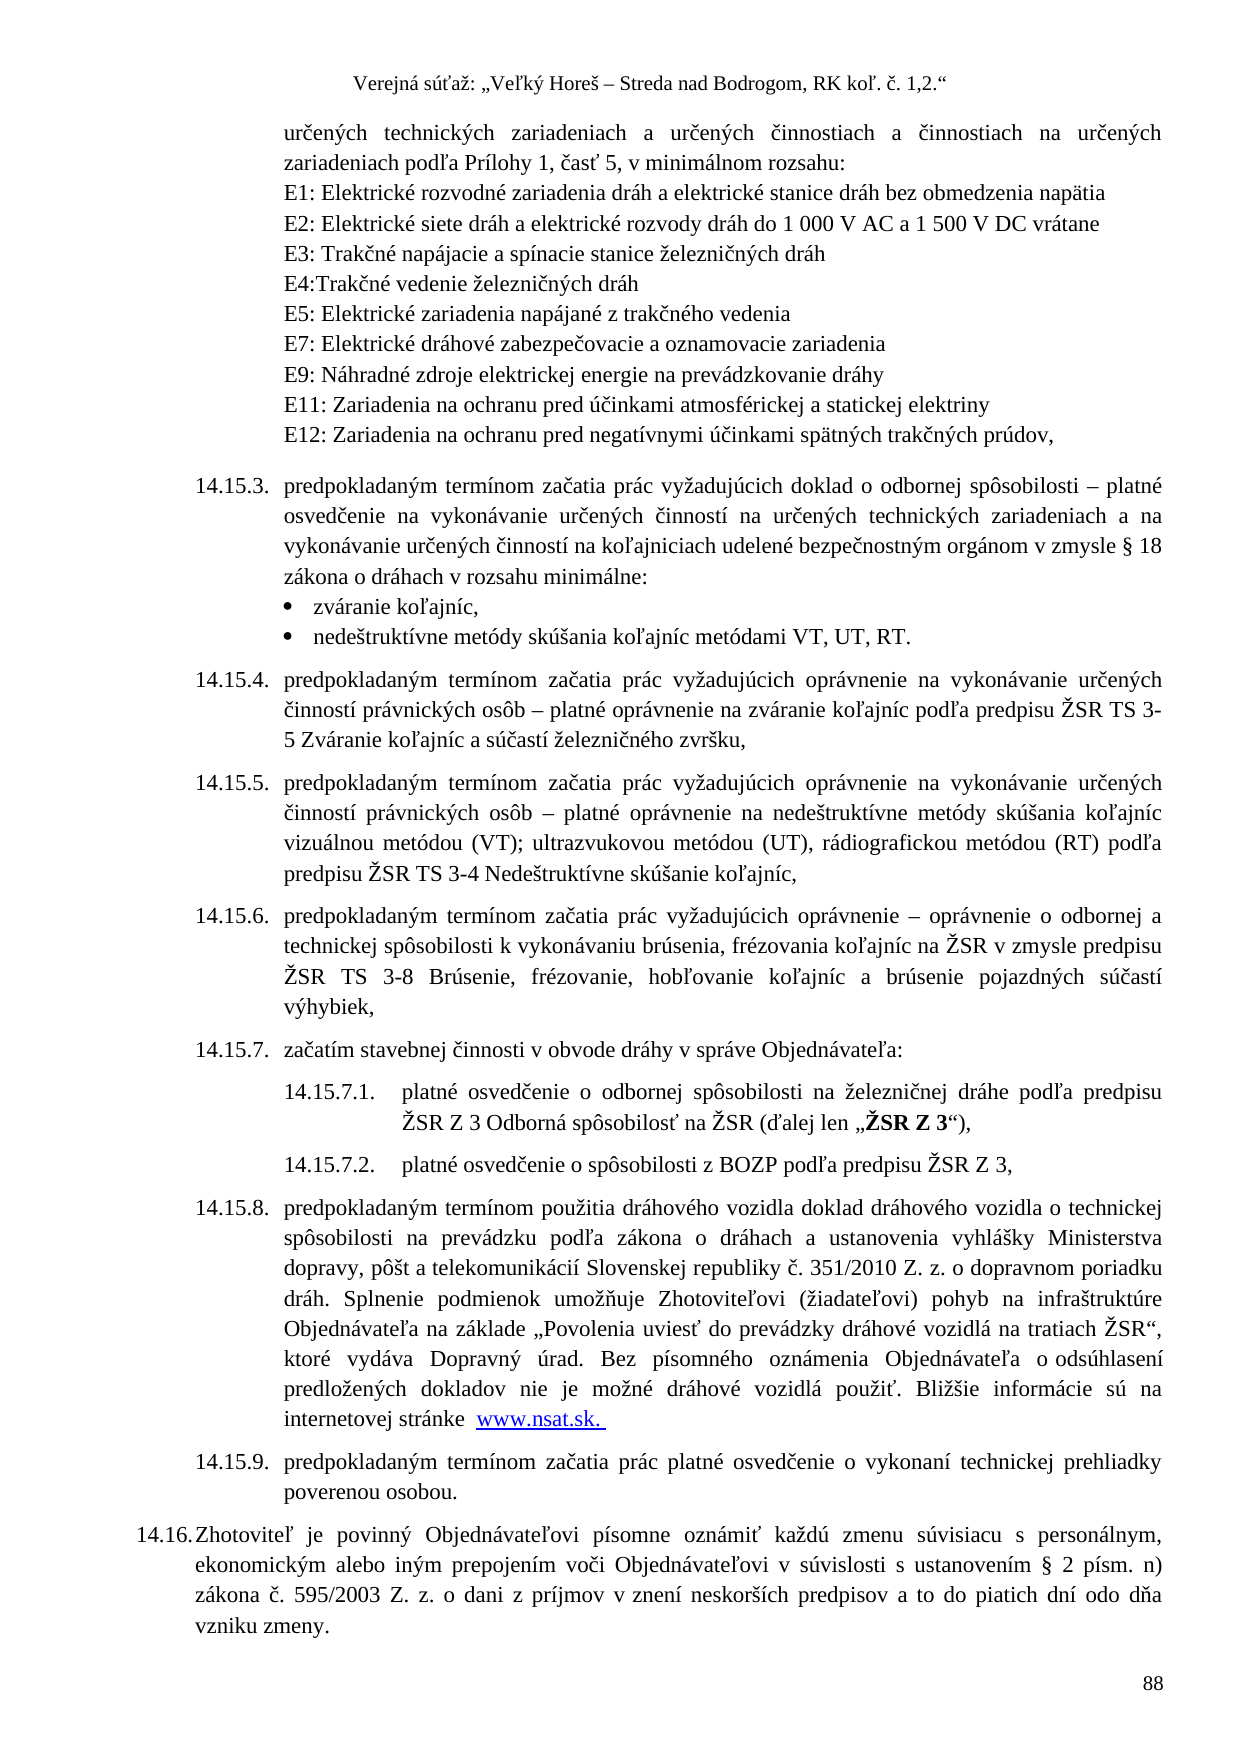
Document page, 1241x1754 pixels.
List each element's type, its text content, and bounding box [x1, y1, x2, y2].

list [195, 119, 1163, 176]
list predpokladaným termínom začatia prác platné osvedčenie o vykonaní technickej prehliadky poverenou osobou. [195, 1448, 1163, 1505]
list E5: Elektrické zariadenia napájané z trakčného vedenia [283, 300, 1163, 327]
list E3: Trakčné napájacie a spínacie stanice železničných dráh [283, 240, 1163, 266]
list predpokladaným termínom začatia prác vyžadujúcich doklad o odbornej spôsobilosti – platné osvedčenie na vykonávanie určených činností na určených technických zariadeniach a na vykonávanie určených činností na koľajniciach udelené bezpečnostným orgánom v zmysle § 18 zákona o dráhach v rozsahu minimálne: [195, 472, 1163, 589]
list E1: Elektrické rozvodné zariadenia dráh a elektrické stanice dráh bez obmedzenia napätia [283, 179, 1163, 206]
list E4:Trakčné vedenie železničných dráh [283, 270, 1163, 296]
list predpokladaným termínom začatia prác vyžadujúcich oprávnenie na vykonávanie určených činností právnických osôb – platné oprávnenie na zváranie koľajníc podľa predpisu ŽSR TS 3-5 Zváranie koľajníc a súčastí železničného zvršku, [195, 666, 1163, 753]
list Zhotoviteľ je povinný Objednávateľovi písomne oznámiť každú zmenu súvisiacu s personálnym, ekonomickým alebo iným prepojením voči Objednávateľovi v súvislosti s ustanovením § 2 písm. n) zákona č. 595/2003 Z. z. o dani z príjmov v znení neskorších predpisov a to do piatich dní odo dňa vzniku zmeny. [136, 1521, 1163, 1638]
list E12: Zariadenia na ochranu pred negatívnymi účinkami spätných trakčných prúdov, [283, 421, 1163, 447]
list predpokladaným termínom použitia dráhového vozidla doklad dráhového vozidla o technickej spôsobilosti na prevádzku podľa zákona o dráhach a ustanovenia vyhlášky Ministerstva dopravy, pôšt a telekomunikácií Slovenskej republiky č. 351/2010 Z. z. o dopravnom poriadku dráh. Splnenie podmienok umožňuje Zhotoviteľovi (žiadateľovi) pohyb na infraštruktúre Objednávateľa na základe „Povolenia uviesť do prevádzky dráhové vozidlá na tratiach ŽSR“, ktoré vydáva Dopravný úrad. Bez písomného oznámenia Objednávateľa o odsúhlasení predložených dokladov nie je možné dráhové vozidlá použiť. Bližšie informácie sú na internetovej stránke www.nsat.sk. [195, 1194, 1163, 1432]
list E11: Zariadenia na ochranu pred účinkami atmosférickej a statickej elektriny [283, 391, 1163, 417]
list E2: Elektrické siete dráh a elektrické rozvody dráh do 1 000 V AC a 1 500 V DC vrátane [283, 209, 1163, 236]
list predpokladaným termínom začatia prác vyžadujúcich oprávnenie na vykonávanie určených činností právnických osôb – platné oprávnenie na nedeštruktívne metódy skúšania koľajníc vizuálnou metódou (VT); ultrazvukovou metódou (UT), rádiografickou metódou (RT) podľa predpisu ŽSR TS 3-4 Nedeštruktívne skúšanie koľajníc, [195, 769, 1163, 886]
list predpokladaným termínom začatia prác vyžadujúcich oprávnenie – oprávnenie o odbornej a technickej spôsobilosti k vykonávaniu brúsenia, frézovania koľajníc na ŽSR v zmysle predpisu ŽSR TS 3-8 Brúsenie, frézovanie, hobľovanie koľajníc a brúsenie pojazdných súčastí výhybiek, [195, 902, 1163, 1019]
list zváranie koľajníc, [136, 593, 1163, 619]
list platné osvedčenie o spôsobilosti z BOZP podľa predpisu ŽSR Z 3, [283, 1151, 1163, 1178]
list začatím stavebnej činnosti v obvode dráhy v správe Objednávateľa: [195, 1036, 1163, 1062]
list nedeštruktívne metódy skúšania koľajníc metódami VT, UT, RT. [136, 623, 1163, 649]
list E9: Náhradné zdroje elektrickej energie na prevádzkovanie dráhy [283, 361, 1163, 387]
list E7: Elektrické dráhové zabezpečovacie a oznamovacie zariadenia [283, 330, 1163, 357]
list platné osvedčenie o odbornej spôsobilosti na železničnej dráhe podľa predpisu ŽSR Z 3 Odborná spôsobilosť na ŽSR (ďalej len „ŽSR Z 3“), [283, 1078, 1163, 1135]
